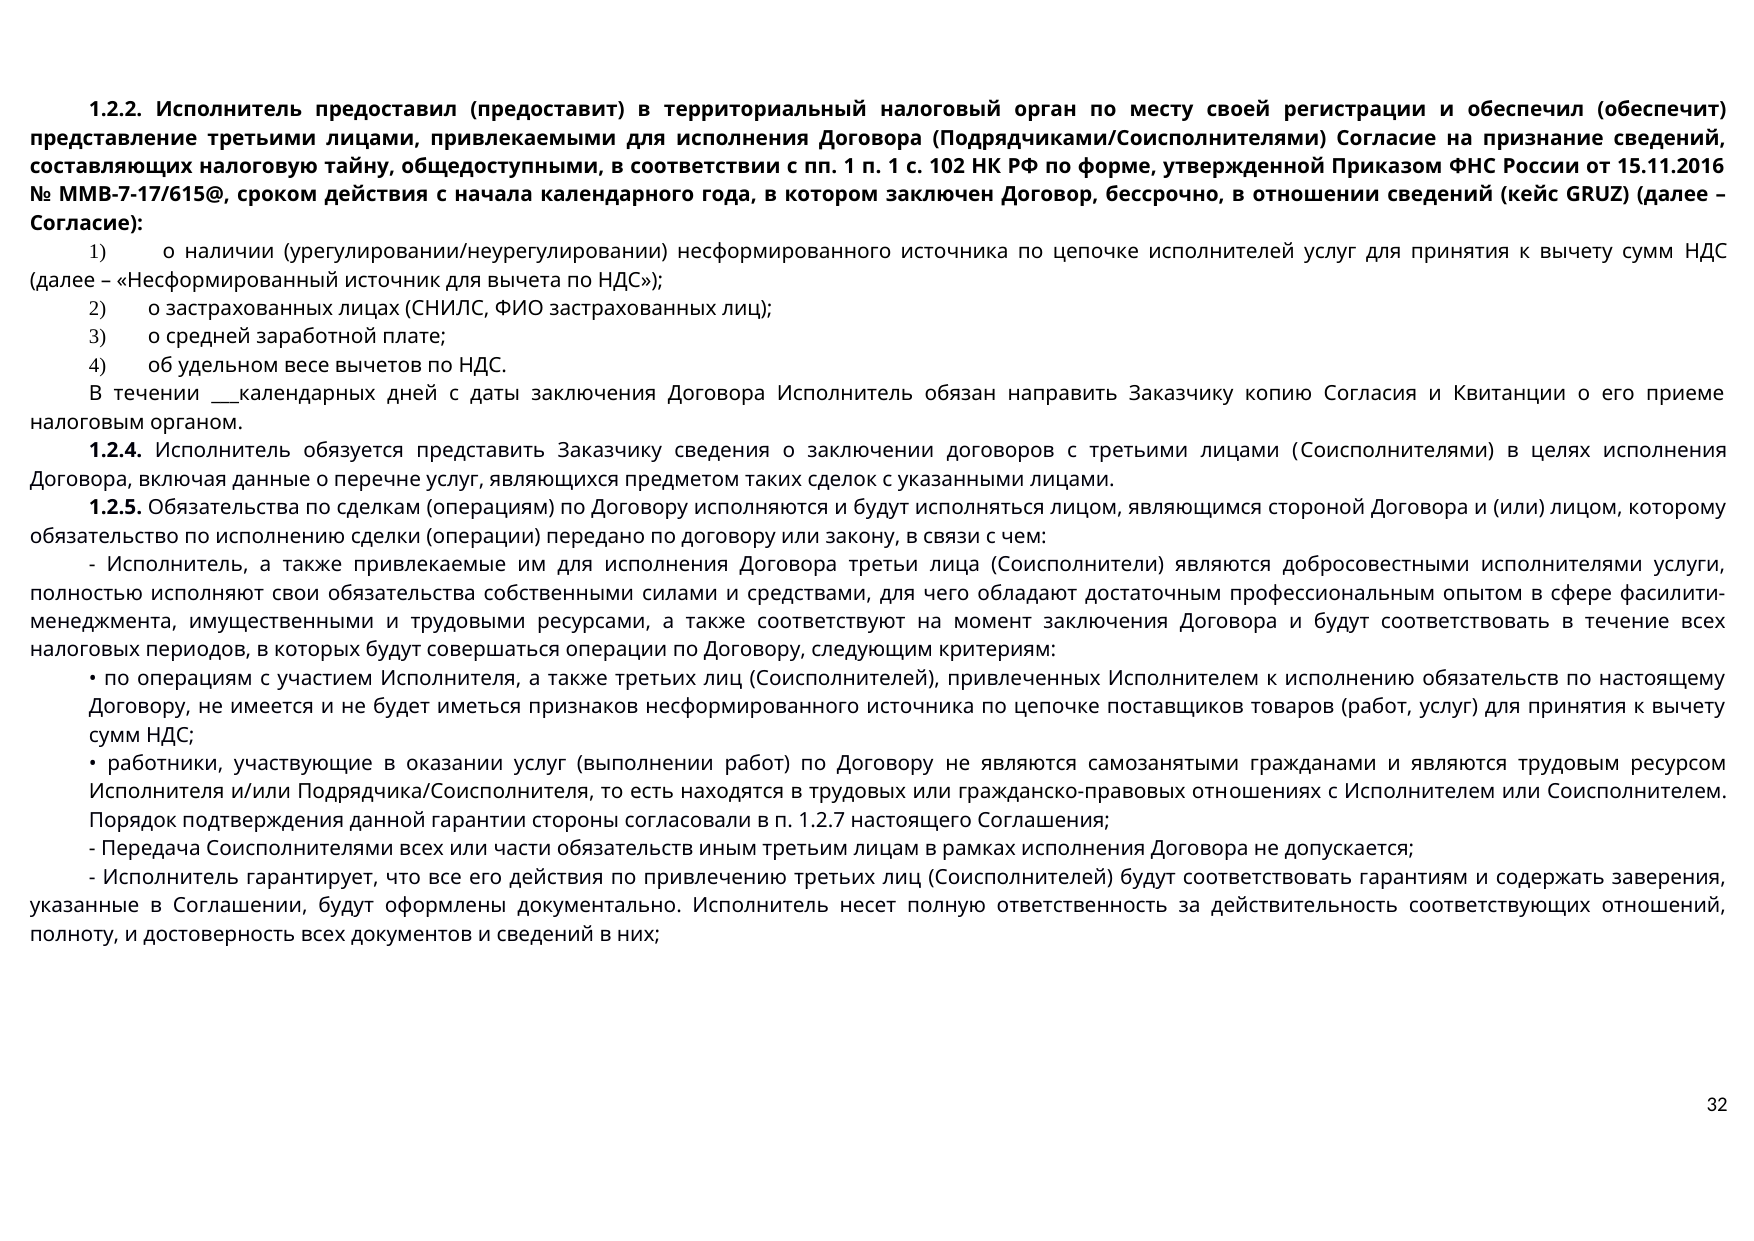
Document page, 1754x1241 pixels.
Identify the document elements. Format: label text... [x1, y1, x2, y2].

list о наличии (урегулировании/неурегулировании) несформированного источника по цепочке исполнителей услуг для принятия к вычету сумм НДС (далее – «Несформированный источник для вычета по НДС»); [29, 236, 1727, 293]
text - Исполнитель гарантирует, что все его действия по привлечению третьих лиц (Соисполнителей) будут соответствовать гарантиям и содержать заверения, указанные в Соглашении, будут оформлены документально. Исполнитель несет полную ответственность за действительность соответствующих отношений, полноту, и достоверность всех документов и сведений в них; [29, 862, 1727, 947]
text • по операциям с участием Исполнителя, а также третьих лиц (Соисполнителей), привлеченных Исполнителем к исполнению обязательств по настоящему Договору, не имеется и не будет иметься признаков несформированного источника по цепочке поставщиков товаров (работ, услуг) для принятия к вычету сумм НДС; [89, 663, 1727, 748]
list о застрахованных лицах (СНИЛС, ФИО застрахованных лиц); [29, 293, 1727, 322]
list об удельном весе вычетов по НДС. [29, 350, 1727, 378]
text • работники, участвующие в оказании услуг (выполнении работ) по Договору не являются самозанятыми гражданами и являются трудовым ресурсом Исполнителя и/или Подрядчика/Соисполнителя, то есть находятся в трудовых или гражданско-правовых отношениях с Исполнителем или Соисполнителем. Порядок подтверждения данной гарантии стороны согласовали в п. 1.2.7 настоящего Соглашения; [89, 748, 1727, 833]
text - Исполнитель, а также привлекаемые им для исполнения Договора третьи лица (Соисполнители) являются добросовестными исполнителями услуги, полностью исполняют свои обязательства собственными силами и средствами, для чего обладают достаточным профессиональным опытом в сфере фасилити-менеджмента, имущественными и трудовыми ресурсами, а также соответствуют на момент заключения Договора и будут соответствовать в течение всех налоговых периодов, в которых будут совершаться операции по Договору, следующим критериям: [29, 549, 1727, 663]
text - Передача Соисполнителями всех или части обязательств иным третьим лицам в рамках исполнения Договора не допускается; [29, 833, 1727, 862]
list о средней заработной плате; [29, 322, 1727, 350]
text 1.2.4. Исполнитель обязуется представить Заказчику сведения о заключении договоров с третьими лицами (Соисполнителями) в целях исполнения Договора, включая данные о перечне услуг, являющихся предметом таких сделок с указанными лицами. [29, 435, 1727, 492]
subtitle 1.2.2. Исполнитель предоставил (предоставит) в территориальный налоговый орган по месту своей регистрации и обеспечил (обеспечит) представление третьими лицами, привлекаемыми для исполнения Договора (Подрядчиками/Соисполнителями) Согласие на признание сведений, составляющих налоговую тайну, общедоступными, в соответствии с пп. 1 п. 1 с. 102 НК РФ по форме, утвержденной Приказом ФНС России от 15.11.2016 № ММВ-7-17/615@, сроком действия с начала календарного года, в котором заключен Договор, бессрочно, в отношении сведений (кейс GRUZ) (далее – Согласие): [29, 94, 1727, 236]
text 1.2.5. Обязательства по сделкам (операциям) по Договору исполняются и будут исполняться лицом, являющимся стороной Договора и (или) лицом, которому обязательство по исполнению сделки (операции) передано по договору или закону, в связи с чем: [29, 492, 1727, 549]
text В течении ___календарных дней с даты заключения Договора Исполнитель обязан направить Заказчику копию Согласия и Квитанции о его приеме налоговым органом. [29, 378, 1727, 435]
